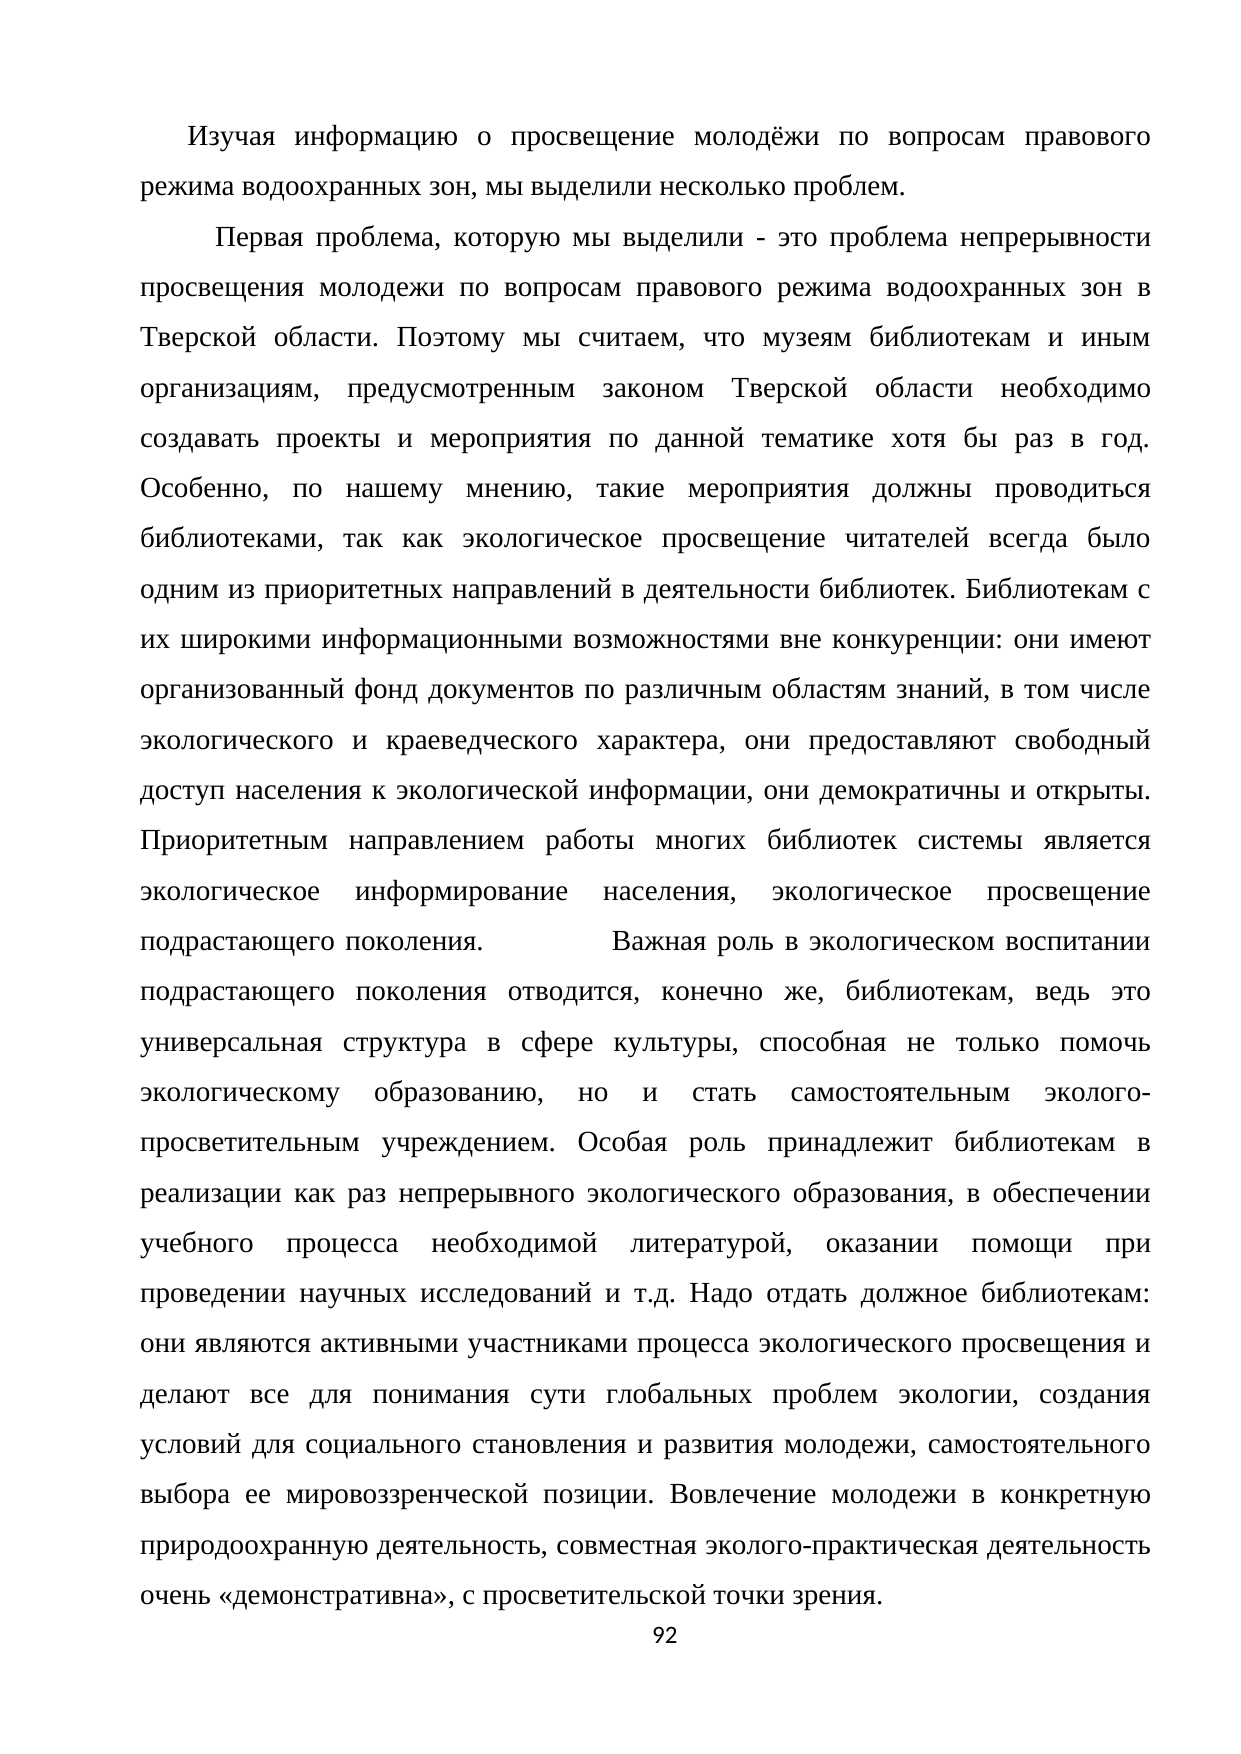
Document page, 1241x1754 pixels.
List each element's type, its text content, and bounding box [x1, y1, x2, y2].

text Первая проблема, которую мы выделили - это проблема непрерывности просвещения молодежи по вопросам правового режима водоохранных зон в Тверской области. Поэтому мы считаем, что музеям библиотекам и иным организациям, предусмотренным законом Тверской области необходимо создавать проекты и мероприятия по данной тематике хотя бы раз в год. Особенно, по нашему мнению, такие мероприятия должны проводиться библиотеками, так как экологическое просвещение читателей всегда было одним из приоритетных направлений в деятельности библиотек. Библиотекам с их широкими информационными возможностями вне конкуренции: они имеют организованный фонд документов по различным областям знаний, в том числе экологического и краеведческого характера, они предоставляют свободный доступ населения к экологической информации, они демократичны и открыты. Приоритетным направлением работы многих библиотек системы является экологическое информирование населения, экологическое просвещение подрастающего поколения. Важная роль в экологическом воспитании подрастающего поколения отводится, конечно же, библиотекам, ведь это универсальная структура в сфере культуры, способная не только помочь экологическому образованию, но и стать самостоятельным эколого-просветительным учреждением. Особая роль принадлежит библиотекам в реализации как раз непрерывного экологического образования, в обеспечении учебного процесса необходимой литературой, оказании помощи при проведении научных исследований и т.д. Надо отдать должное библиотекам: они являются активными участниками процесса экологического просвещения и делают все для понимания сути глобальных проблем экологии, создания условий для социального становления и развития молодежи, самостоятельного выбора ее мировоззренческой позиции. Вовлечение молодежи в конкретную природоохранную деятельность, совместная эколого-практическая деятельность очень «демонстративна», с просветительской точки зрения. [140, 219, 1152, 1611]
text Изучая информацию о просвещение молодёжи по вопросам правового режима водоохранных зон, мы выделили несколько проблем. [140, 118, 1152, 202]
